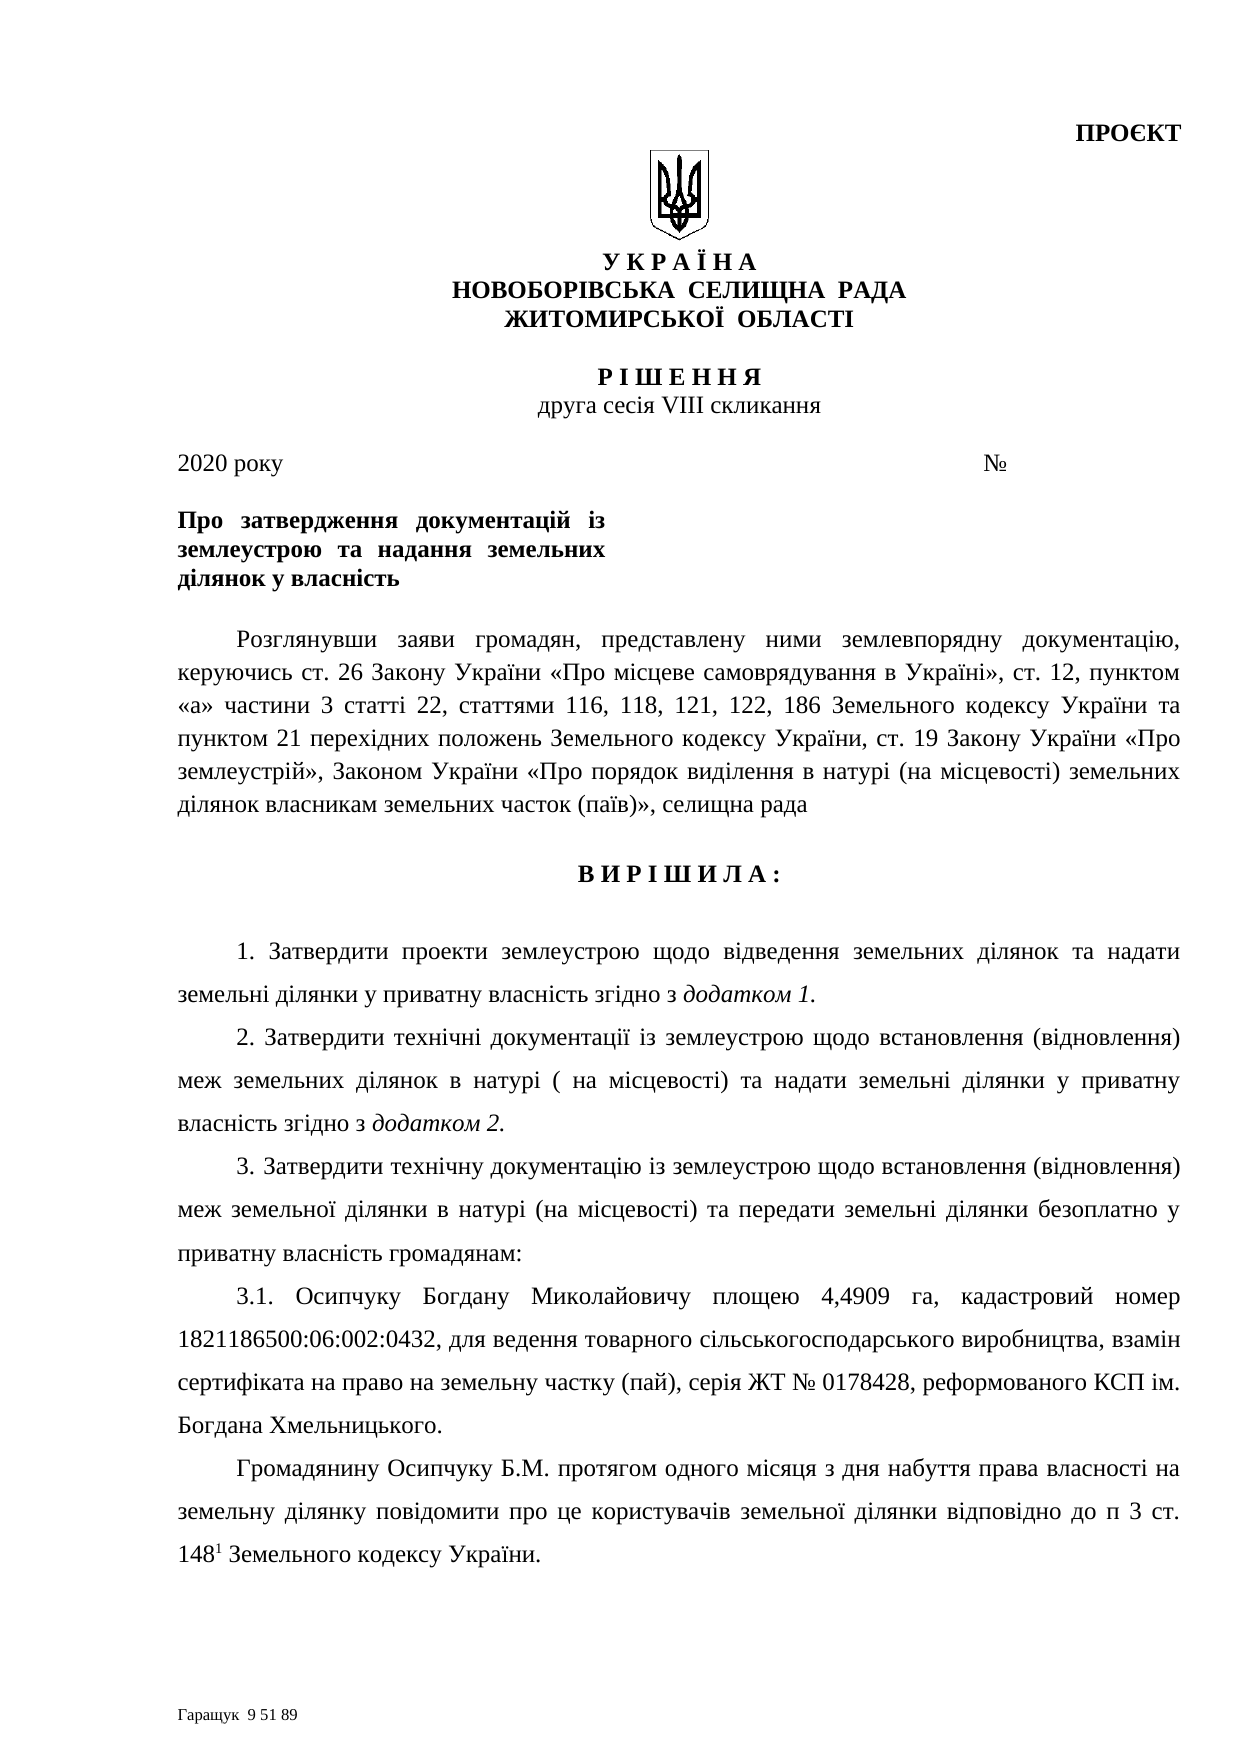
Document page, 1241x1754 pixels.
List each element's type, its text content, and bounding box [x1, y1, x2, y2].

text ПРОЄКТ [177, 118, 1181, 147]
text 3. Затвердити технічну документацію із землеустрою щодо встановлення (відновлення) меж земельної ділянки в натурі (на місцевості) та передати земельні ділянки безоплатно у приватну власність громадянам: [177, 1151, 1181, 1266]
text В И Р І Ш И Л А : [177, 859, 1181, 888]
text НОВОБОРІВСЬКА СЕЛИЩНА РАДА [177, 276, 1181, 304]
text У К Р А Ї Н А [177, 247, 1181, 276]
text Про затвердження документацій із землеустрою та надання земельних ділянок у власність [177, 506, 605, 592]
text Р І Ш Е Н Н Я [177, 362, 1181, 391]
text 3.1. Осипчуку Богдану Миколайовичу площею 4,4909 га, кадастровий номер 1821186500:06:002:0432, для ведення товарного сільськогосподарського виробництва, взамін сертифіката на право на земельну частку (пай), серія ЖТ № 0178428, реформованого КСП ім. Богдана Хмельницького. [177, 1281, 1181, 1439]
picture [644, 146, 715, 247]
text ЖИТОМИРСЬКОЇ ОБЛАСТІ [177, 304, 1181, 333]
text Розглянувши заяви громадян, представлену ними землевпорядну документацію, керуючись ст. 26 Закону України «Про місцеве самоврядування в Україні», ст. 12, пунктом «а» частини 3 статті 22, статтями 116, 118, 121, 122, 186 Земельного кодексу України та пунктом 21 перехідних положень Земельного кодексу України, ст. 19 Закону України «Про землеустрій», Законом України «Про порядок виділення в натурі (на місцевості) земельних ділянок власникам земельних часток (паїв)», селищна рада [177, 624, 1181, 818]
text 2. Затвердити технічні документації із землеустрою щодо встановлення (відновлення) меж земельних ділянок в натурі ( на місцевості) та надати земельні ділянки у приватну власність згідно з додатком 2. [177, 1022, 1181, 1137]
text 1. Затвердити проекти землеустрою щодо відведення земельних ділянок та надати земельні ділянки у приватну власність згідно з додатком 1. [177, 936, 1181, 1008]
text 2020 року № [177, 448, 1181, 477]
text друга сесія VIII скликання [177, 391, 1181, 419]
